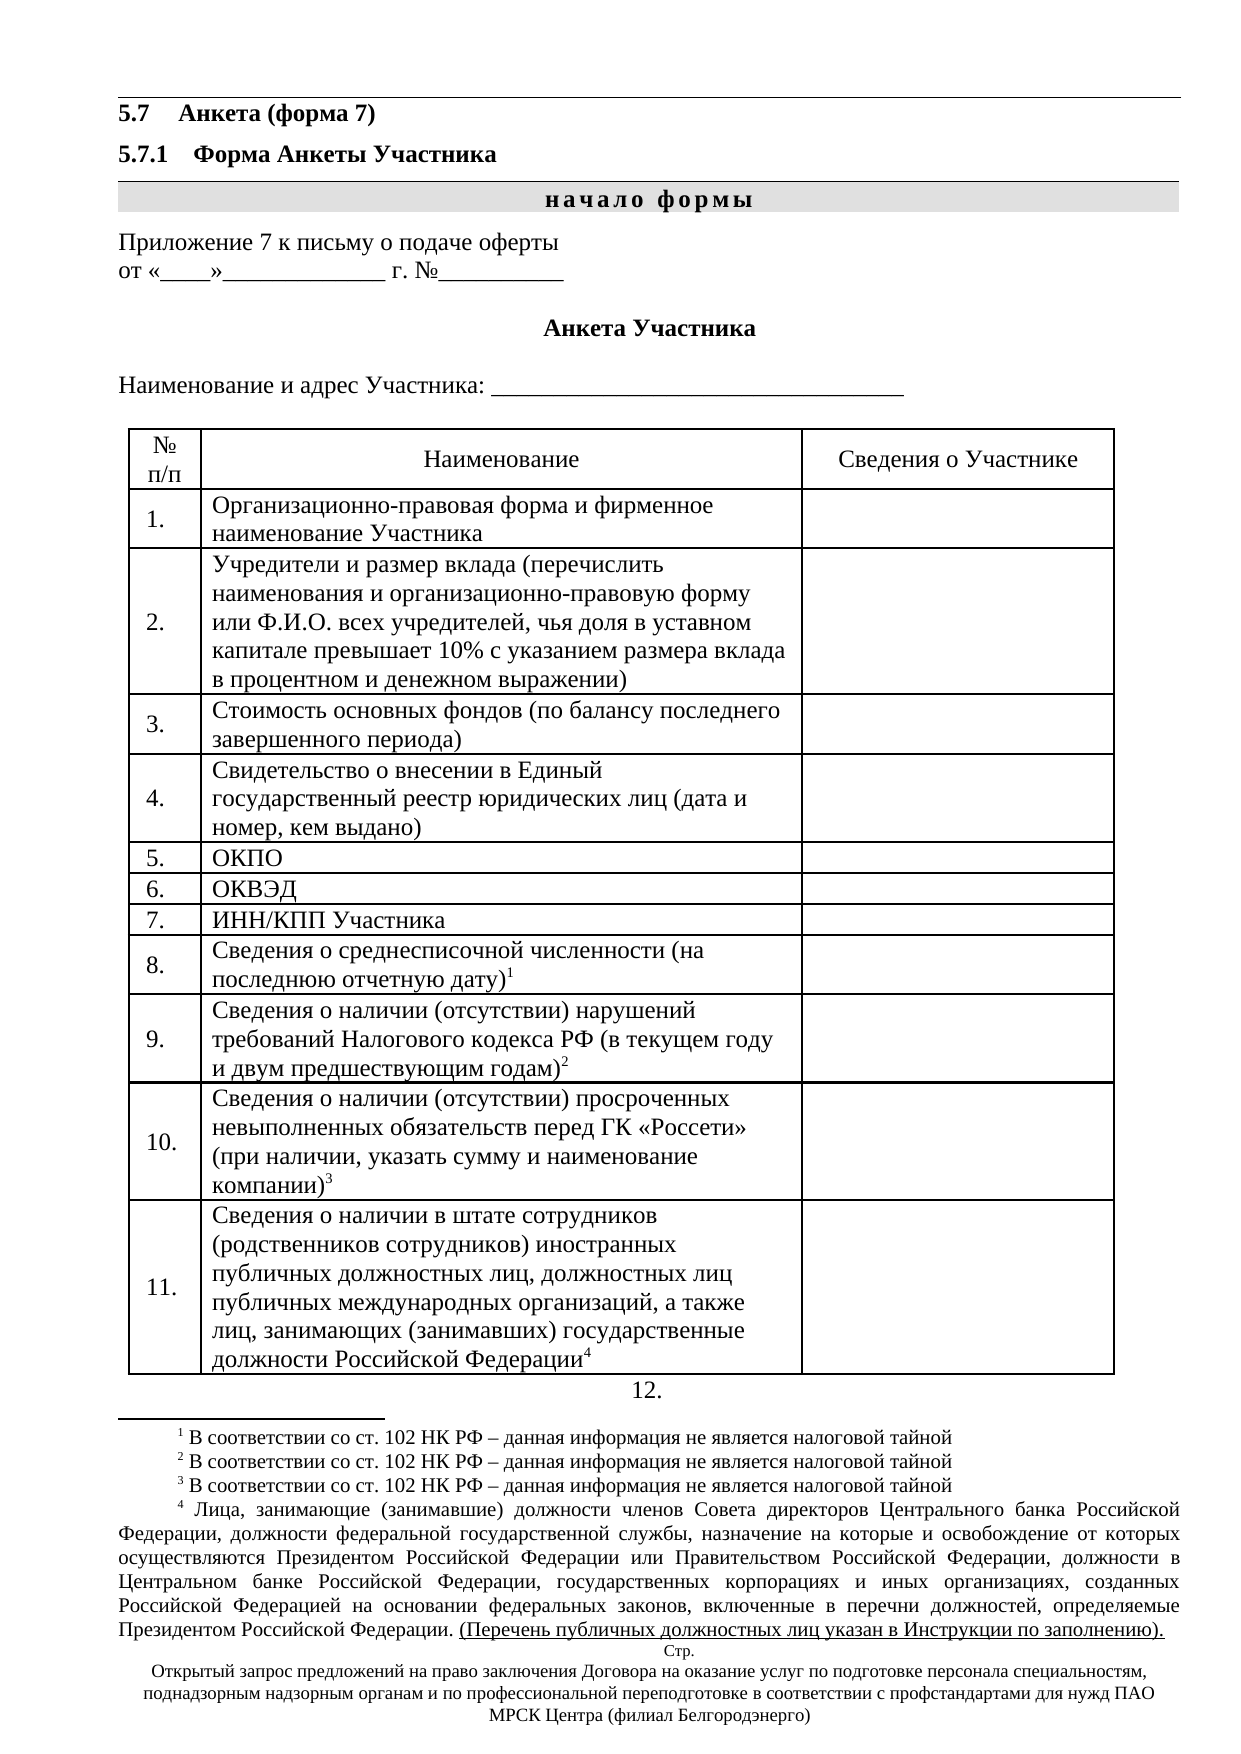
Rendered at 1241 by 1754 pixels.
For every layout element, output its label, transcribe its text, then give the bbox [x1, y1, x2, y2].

table_cell [803, 490, 1113, 547]
table_cell [130, 695, 200, 753]
subtitle Форма Анкеты Участника [118, 139, 1181, 168]
text Приложение 7 к письму о подаче оферты от «____»_____________ г. №__________ [118, 227, 1181, 284]
table_cell [130, 1201, 200, 1373]
table_cell [130, 843, 200, 872]
table_cell [803, 874, 1113, 903]
table_cell [130, 1084, 200, 1198]
subtitle Анкета (форма 7) [118, 98, 1181, 127]
table_cell Учредители и размер вклада (перечислить наименования и организационно-правовую форму или Ф.И.О. всех учредителей, чья доля в уставном капитале превышает 10% с указанием размера вклада в процентном и денежном выражении) [202, 549, 801, 693]
table_cell ИНН/КПП Участника [202, 905, 801, 933]
table_cell [130, 905, 200, 933]
table_cell [130, 755, 200, 841]
table_cell Организационно-правовая форма и фирменное наименование Участника [202, 490, 801, 547]
table_cell [130, 995, 200, 1081]
table_cell [130, 874, 200, 903]
table_header [130, 936, 200, 993]
table_cell [803, 695, 1113, 753]
table_header Наименование [202, 430, 801, 488]
table_cell Свидетельство о внесении в Единый государственный реестр юридических лиц (дата и номер, кем выдано) [202, 755, 801, 841]
table_cell Сведения о наличии (отсутствии) нарушений требований Налогового кодекса РФ (в текущем году и двум предшествующим годам) [202, 995, 801, 1081]
table_cell Сведения о наличии (отсутствии) просроченных невыполненных обязательств перед ГК «Россети» (при наличии, указать сумму и наименование компании) [202, 1084, 801, 1198]
table_header Сведения о Участнике [803, 430, 1113, 488]
table_header № п/п [130, 430, 200, 488]
table_cell Сведения о наличии в штате сотрудников (родственников сотрудников) иностранных публичных должностных лиц, должностных лиц публичных международных организаций, а также лиц, занимающих (занимавших) государственные должности Российской Федерации [202, 1201, 801, 1373]
table_cell [803, 1201, 1113, 1373]
table_cell [803, 1084, 1113, 1198]
text Наименование и адрес Участника: _________________________________ [118, 371, 1181, 399]
table_cell [803, 995, 1113, 1081]
table_cell [803, 755, 1113, 841]
table_cell [803, 843, 1113, 872]
table_header Сведения о среднесписочной численности (на последнюю отчетную дату) [202, 936, 801, 993]
table_cell [130, 490, 200, 547]
table_cell ОКПО [202, 843, 801, 872]
table_cell [130, 549, 200, 693]
table_header [803, 936, 1113, 993]
table_cell [803, 549, 1113, 693]
table_cell Стоимость основных фондов (по балансу последнего завершенного периода) [202, 695, 801, 753]
table_cell ОКВЭД [202, 874, 801, 903]
table_cell [803, 905, 1113, 933]
text начало формы [118, 182, 1179, 212]
text Анкета Участника [118, 313, 1181, 342]
